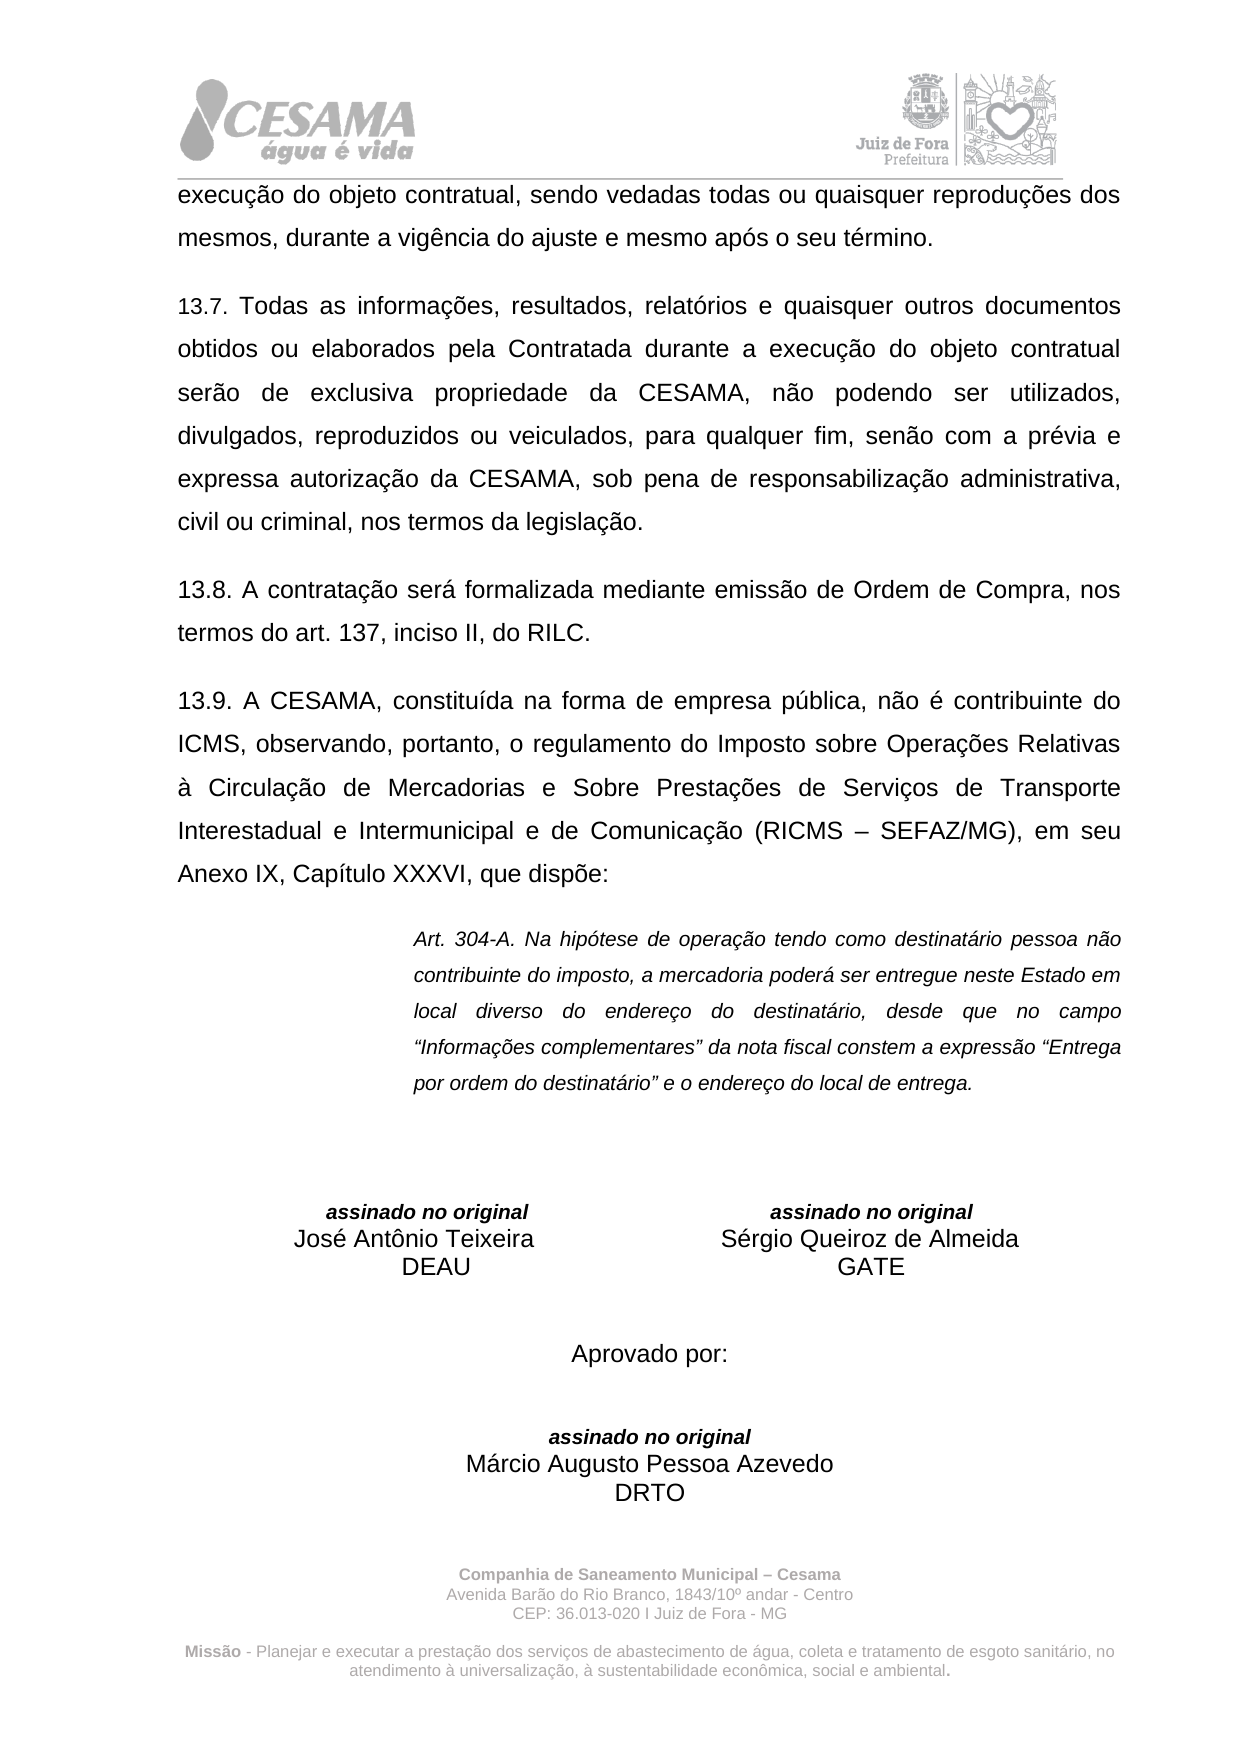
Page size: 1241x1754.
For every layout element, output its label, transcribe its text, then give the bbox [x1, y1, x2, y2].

picture [177, 73, 1064, 180]
text DEAU GATE [177, 1252, 1122, 1281]
text assinado no original assinado no original [177, 1200, 1122, 1224]
text 13.9. A CESAMA, constituída na forma de empresa pública, não é contribuinte do ICMS, observando, portanto, o regulamento do Imposto sobre Operações Relativas à Circulação de Mercadorias e Sobre Prestações de Serviços de Transporte Interestadual e Intermunicipal e de Comunicação (RICMS – SEFAZ/MG), em seu Anexo IX, Capítulo XXXVI, que dispõe: [177, 686, 1122, 887]
text Márcio Augusto Pessoa Azevedo [177, 1449, 1122, 1478]
text Aprovado por: [177, 1339, 1122, 1367]
text Art. 304-A. Na hipótese de operação tendo como destinatário pessoa não contribuinte do imposto, a mercadoria poderá ser entregue neste Estado em local diverso do endereço do destinatário, desde que no campo “Informações complementares” da nota fiscal constem a expressão “Entrega por ordem do destinatário” e o endereço do local de entrega. [413, 927, 1122, 1094]
text 13.8. A contratação será formalizada mediante emissão de Ordem de Compra, nos termos do art. 137, inciso II, do RILC. [177, 575, 1122, 647]
text assinado no original [177, 1425, 1122, 1449]
text José Antônio Teixeira Sérgio Queiroz de Almeida [177, 1224, 1122, 1252]
text DRTO [177, 1478, 1122, 1506]
text 13.7. Todas as informações, resultados, relatórios e quaisquer outros documentos obtidos ou elaborados pela Contratada durante a execução do objeto contratual serão de exclusiva propriedade da CESAMA, não podendo ser utilizados, divulgados, reproduzidos ou veiculados, para qualquer fim, senão com a prévia e expressa autorização da CESAMA, sob pena de responsabilização administrativa, civil ou criminal, nos termos da legislação. [177, 291, 1122, 536]
